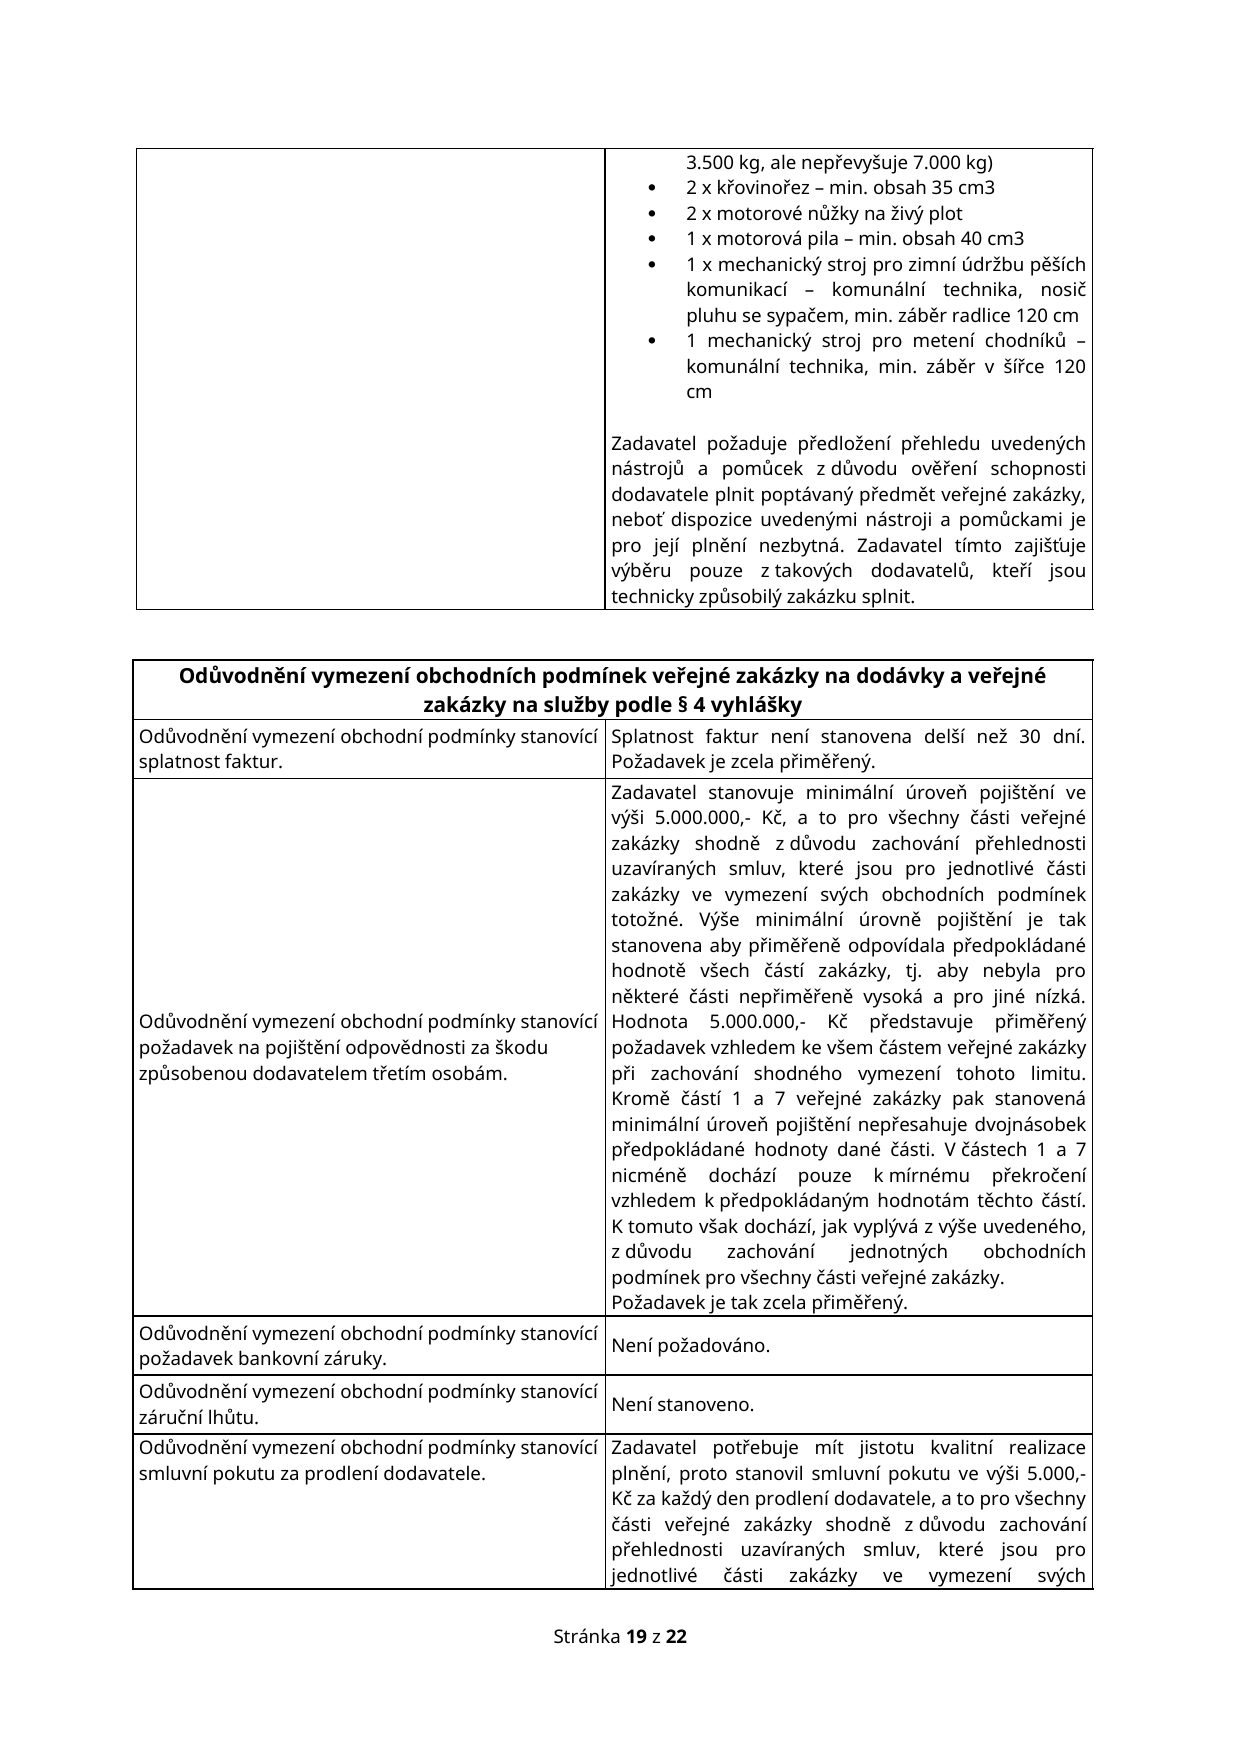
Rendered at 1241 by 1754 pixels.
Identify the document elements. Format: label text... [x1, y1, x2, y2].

table_cell Odůvodnění vymezení obchodní podmínky stanovící splatnost faktur. [134, 720, 605, 777]
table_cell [606, 149, 1092, 608]
table_cell Není požadováno. [606, 1317, 1092, 1374]
table_cell Odůvodnění vymezení obchodní podmínky stanovící požadavek na pojištění odpovědnosti za škodu způsobenou dodavatelem třetím osobám. [134, 779, 605, 1315]
table_header Odůvodnění vymezení obchodních podmínek veřejné zakázky na dodávky a veřejné zakázky na služby podle § 4 vyhlášky [134, 661, 1092, 718]
table_cell Splatnost faktur není stanovena delší než 30 dní. Požadavek je zcela přiměřený. [606, 720, 1092, 777]
table_cell Není stanoveno. [606, 1376, 1092, 1433]
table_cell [134, 1435, 605, 1588]
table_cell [606, 1435, 1092, 1588]
table_cell Zadavatel stanovuje minimální úroveň pojištění ve výši 5.000.000,- Kč, a to pro všechny části veřejné zakázky shodně z důvodu zachování přehlednosti uzavíraných smluv, které jsou pro jednotlivé části zakázky ve vymezení svých obchodních podmínek totožné. Výše minimální úrovně pojištění je tak stanovena aby přiměřeně odpovídala předpokládané hodnotě všech částí zakázky, tj. aby nebyla pro některé části nepřiměřeně vysoká a pro jiné nízká. Hodnota 5.000.000,- Kč představuje přiměřený požadavek vzhledem ke všem částem veřejné zakázky při zachování shodného vymezení tohoto limitu. Kromě částí 1 a 7 veřejné zakázky pak stanovená minimální úroveň pojištění nepřesahuje dvojnásobek předpokládané hodnoty dané části. V částech 1 a 7 nicméně dochází pouze k mírnému překročení vzhledem k předpokládaným hodnotám těchto částí. K tomuto však dochází, jak vyplývá z výše uvedeného, z důvodu zachování jednotných obchodních podmínek pro všechny části veřejné zakázky. Požadavek je tak zcela přiměřený. [606, 779, 1092, 1315]
table_cell Odůvodnění vymezení obchodní podmínky stanovící požadavek bankovní záruky. [134, 1317, 605, 1374]
table_cell Odůvodnění vymezení obchodní podmínky stanovící záruční lhůtu. [134, 1376, 605, 1433]
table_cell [137, 149, 604, 608]
